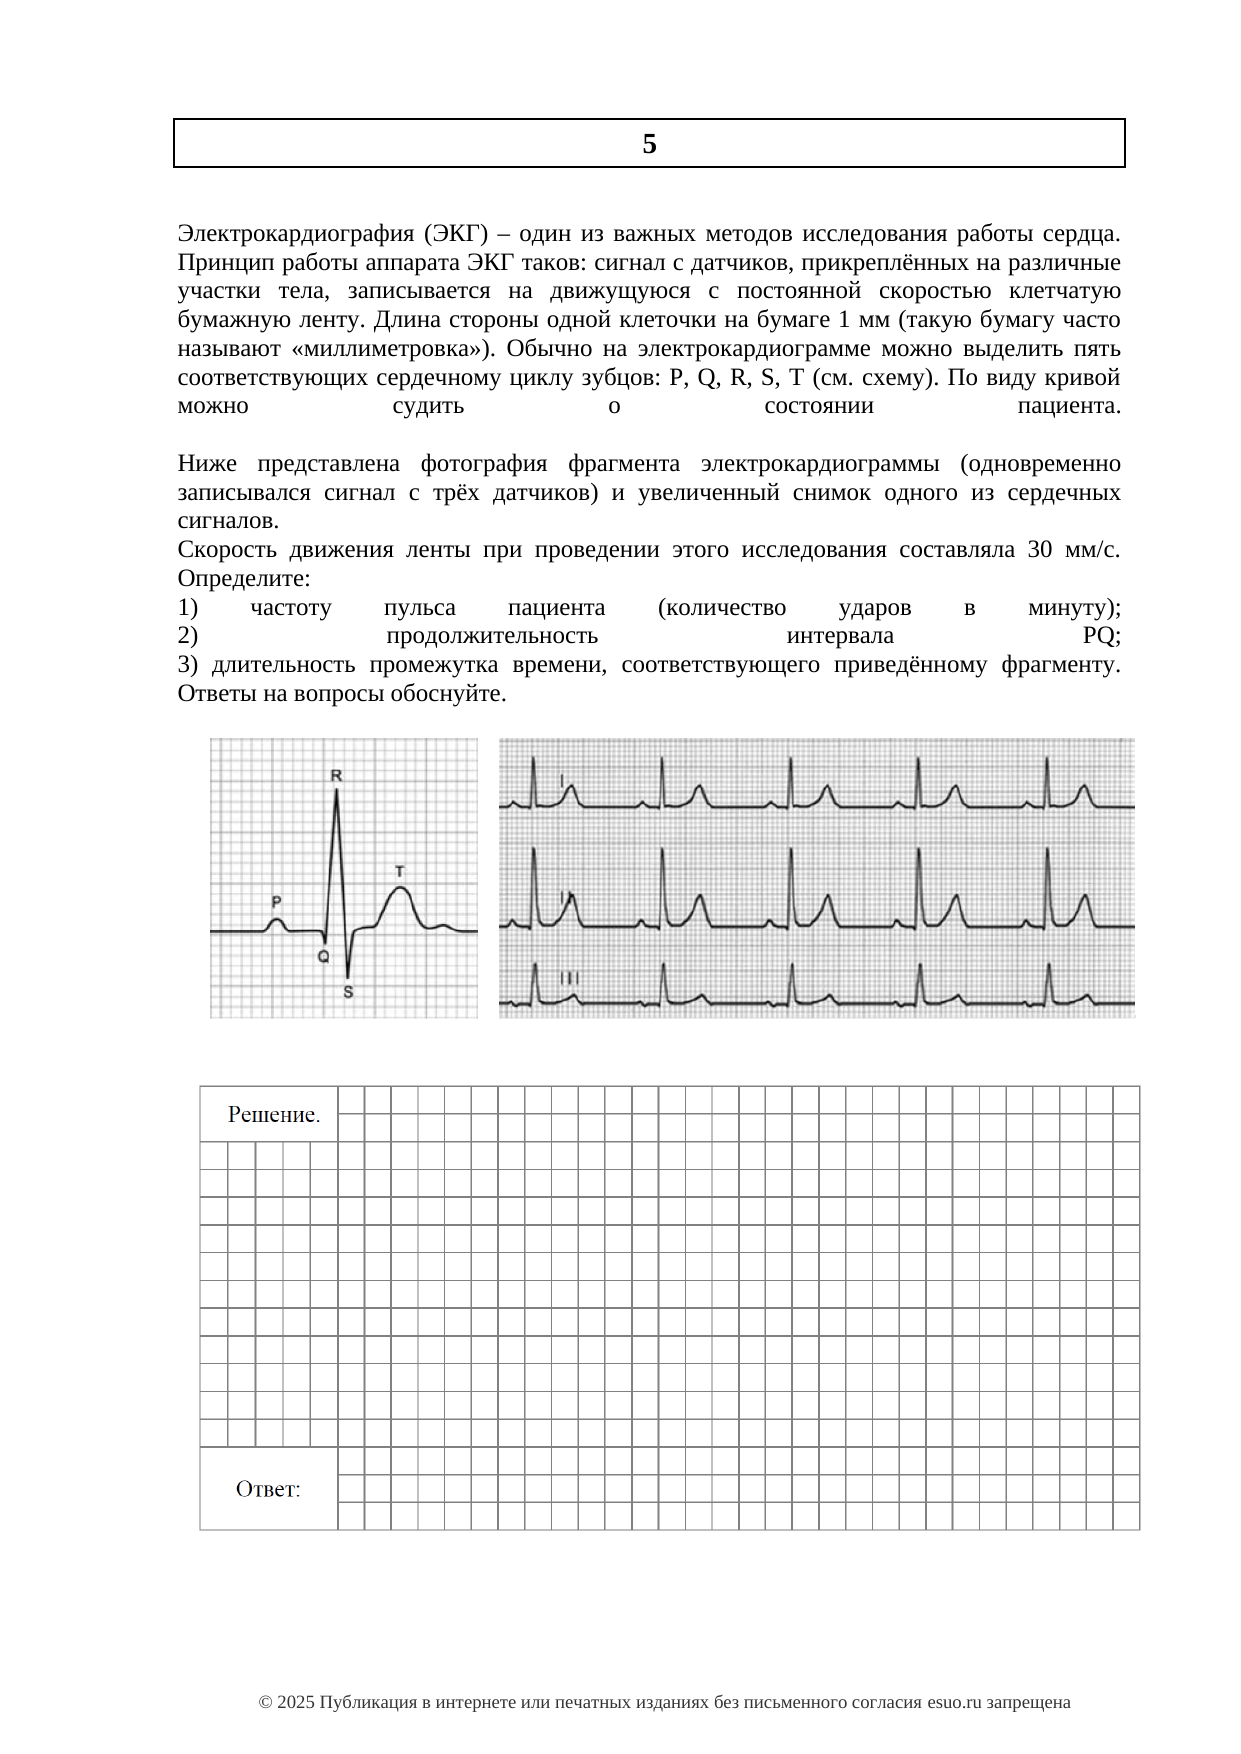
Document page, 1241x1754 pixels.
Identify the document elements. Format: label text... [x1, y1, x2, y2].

text Электрокардиография (ЭКГ) – один из важных методов исследования работы сердца. Принцип работы аппарата ЭКГ таков: сигнал с датчиков, прикреплённых на различные участки тела, записывается на движущуюся с постоянной скоростью клетчатую бумажную ленту. Длина стороны одной клеточки на бумаге 1 мм (такую бумагу часто называют «миллиметровка»). Обычно на электрокардиограмме можно выделить пять соответствующих сердечному циклу зубцов: P, Q, R, S, T (см. схему). По виду кривой можно судить о состоянии пациента. Ниже представлена фотография фрагмента электрокардиограммы (одновременно записывался сигнал с трёх датчиков) и увеличенный снимок одного из сердечных сигналов. Скорость движения ленты при проведении этого исследования составляла 30 мм/с. Определите: 1) частоту пульса пациента (количество ударов в минуту); 2) продолжительность интервала PQ; 3) длительность промежутка времени, соответствующего приведённому фрагменту. Ответы на вопросы обоснуйте. [177, 218, 1122, 707]
picture [196, 1082, 1142, 1531]
picture [196, 717, 1142, 1072]
subtitle 5 [175, 120, 1124, 166]
